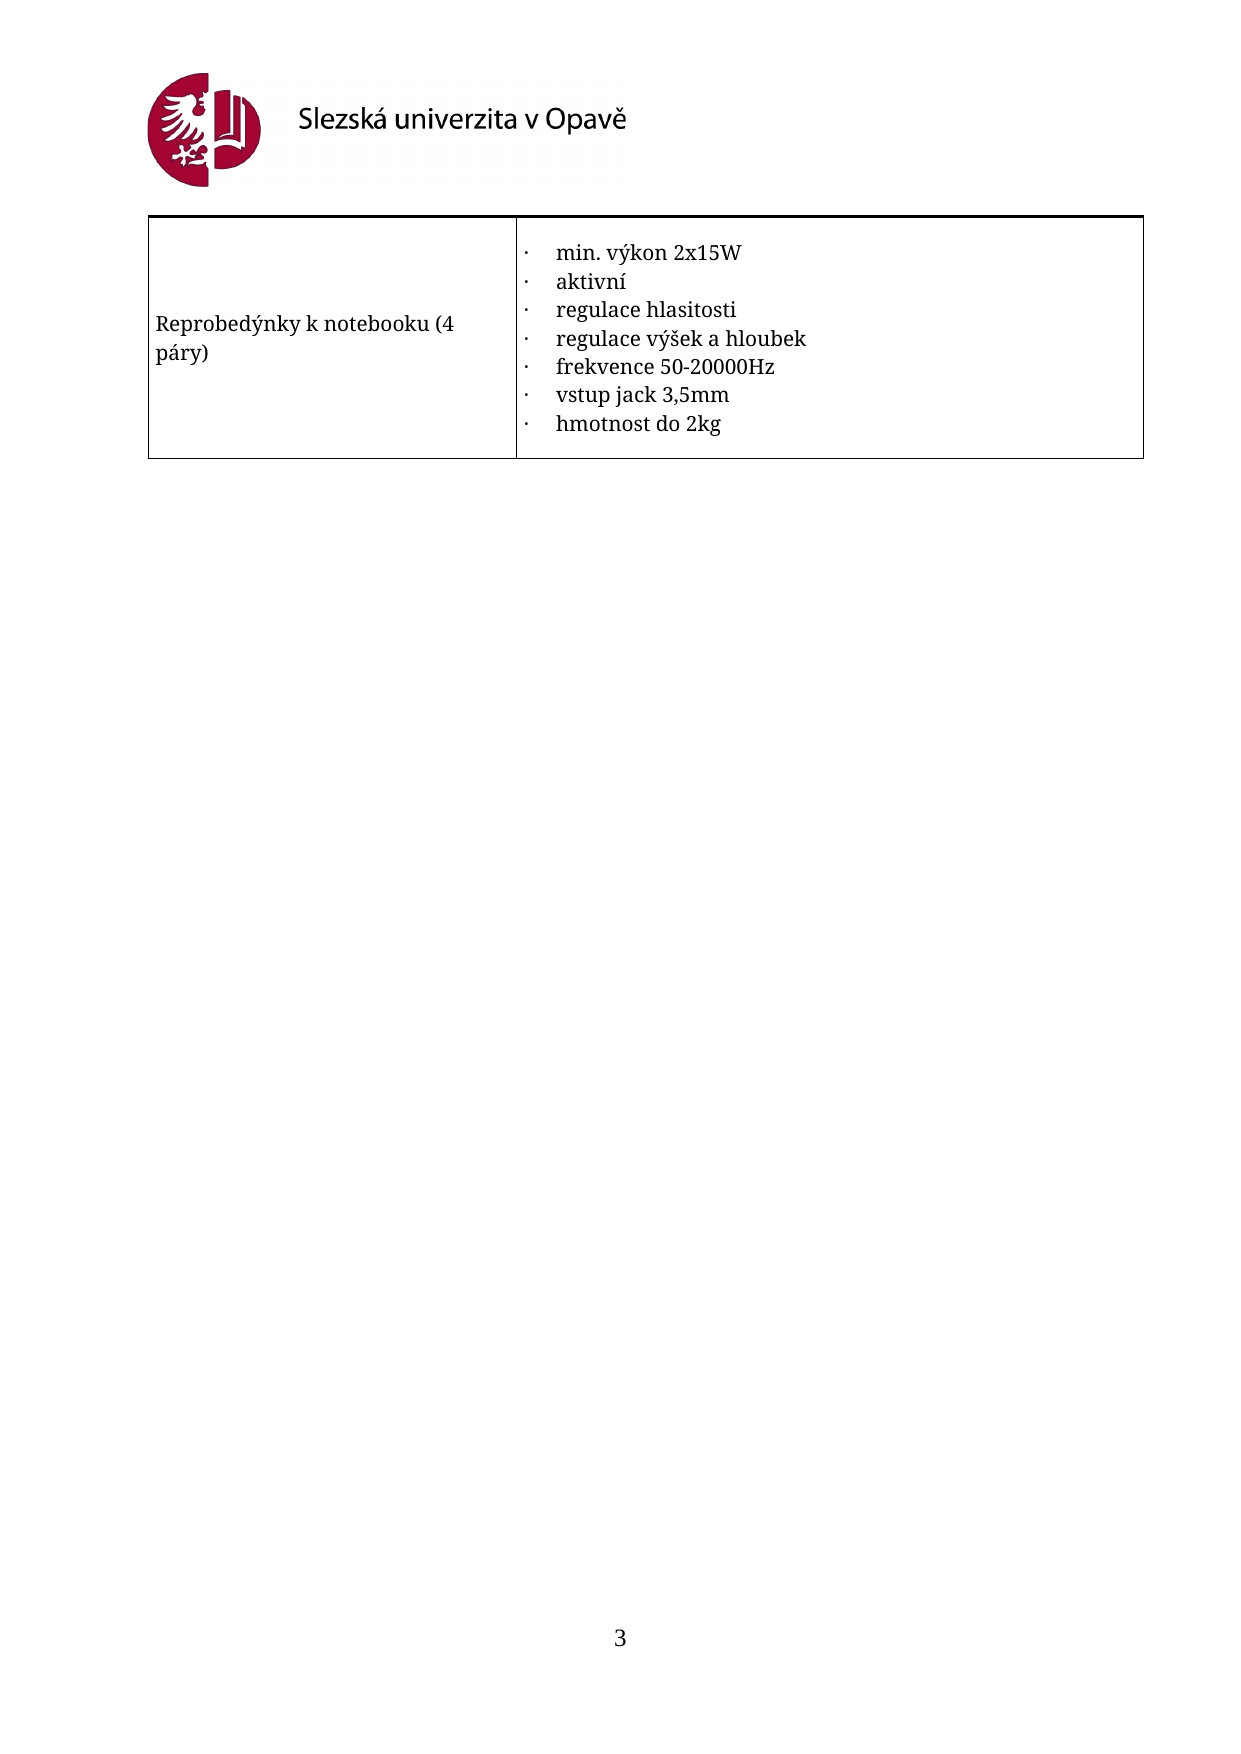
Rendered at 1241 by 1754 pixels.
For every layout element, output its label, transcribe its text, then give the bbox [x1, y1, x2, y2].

table_header · min. výkon 2x15W · aktivní · regulace hlasitosti · regulace výšek a hloubek · frekvence 50-20000Hz · vstup jack 3,5mm · hmotnost do 2kg [517, 218, 1143, 458]
picture [147, 73, 626, 187]
table_header Reprobedýnky k notebooku (4 páry) [149, 218, 516, 458]
